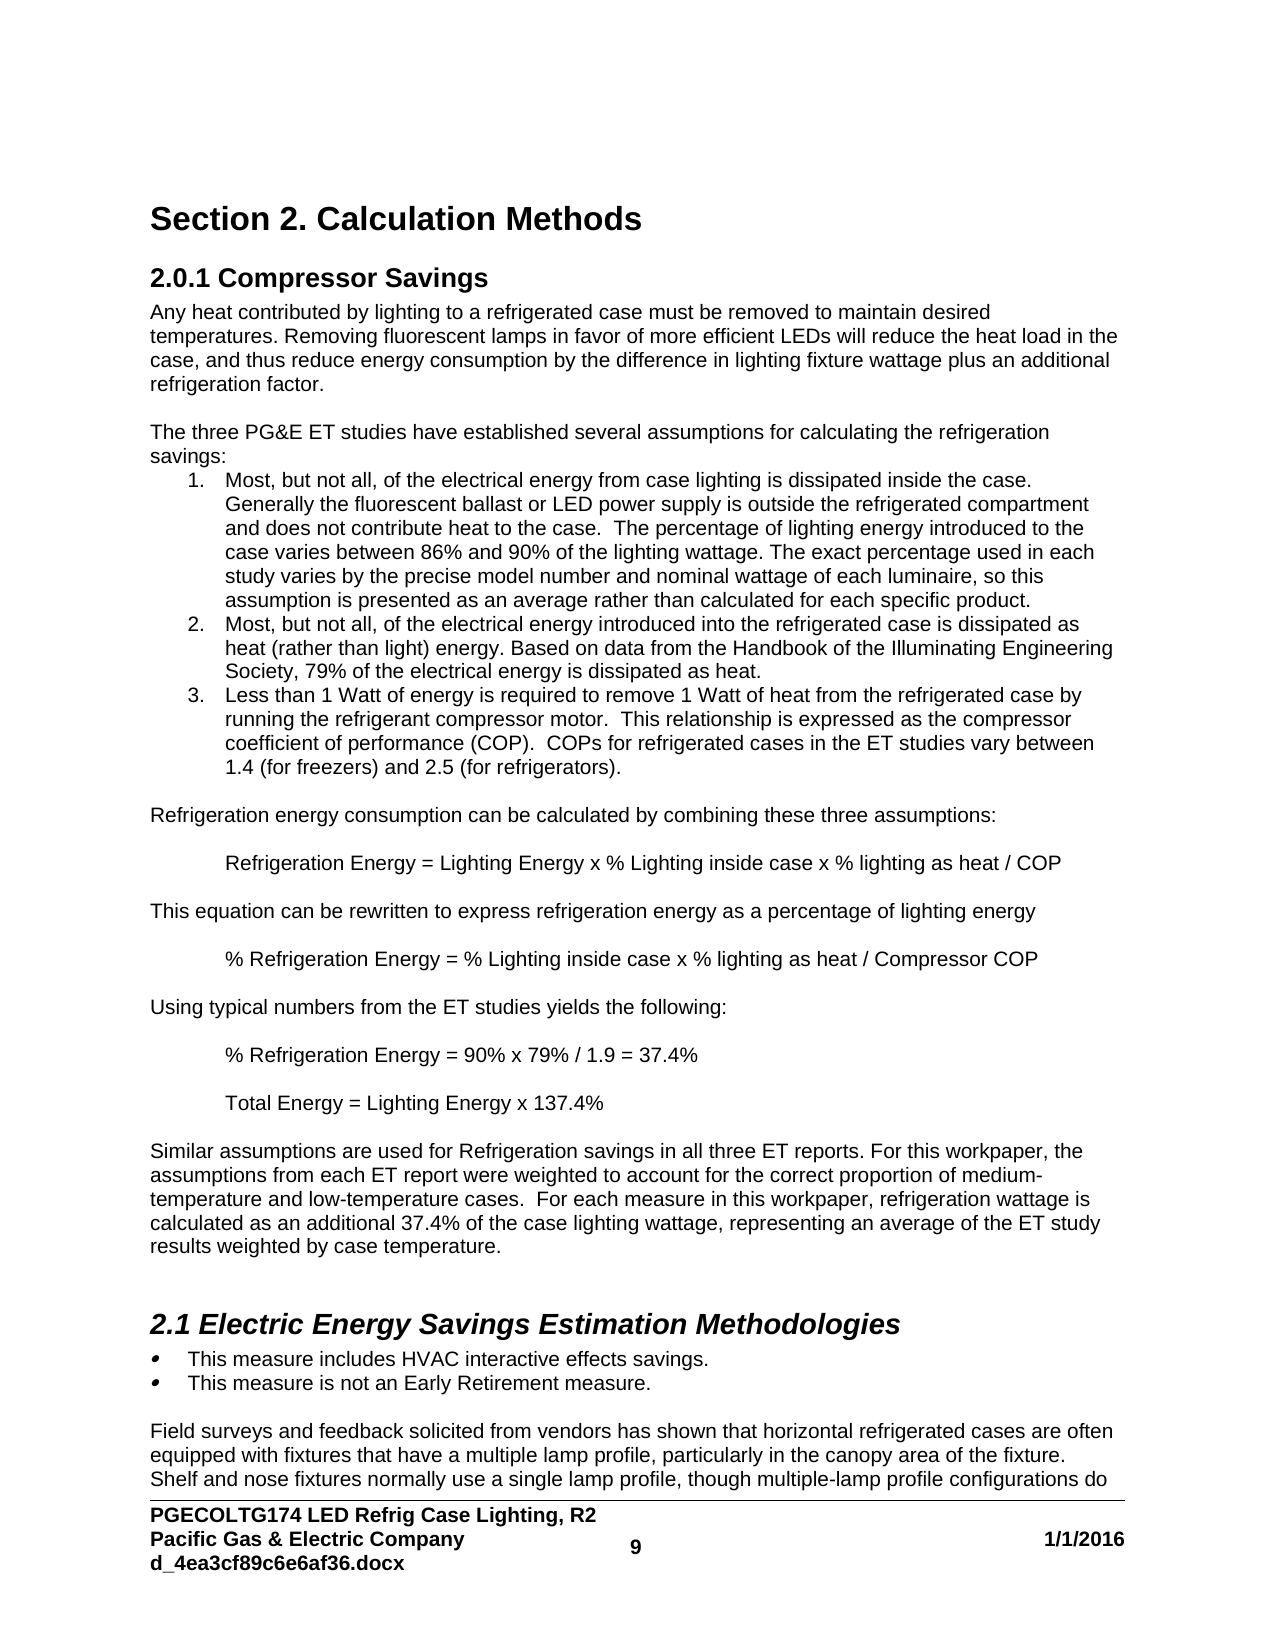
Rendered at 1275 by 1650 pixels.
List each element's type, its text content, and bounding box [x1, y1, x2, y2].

subtitle 2.0.1 Compressor Savings [150, 262, 1125, 294]
text Similar assumptions are used for Refrigeration savings in all three ET reports. For this workpaper, the assumptions from each ET report were weighted to account for the correct proportion of medium-temperature and low-temperature cases. For each measure in this workpaper, refrigeration wattage is calculated as an additional 37.4% of the case lighting wattage, representing an average of the ET study results weighted by case temperature. [150, 1138, 1125, 1258]
text Using typical numbers from the ET studies yields the following: [150, 995, 1125, 1019]
text % Refrigeration Energy = 90% x 79% / 1.9 = 37.4% [225, 1043, 1125, 1067]
list Less than 1 Watt of energy is required to remove 1 Watt of heat from the refrigerated case by running the refrigerant compressor motor. This relationship is expressed as the compressor coefficient of performance (COP). COPs for refrigerated cases in the ET studies vary between 1.4 (for freezers) and 2.5 (for refrigerators). [187, 683, 1125, 779]
subtitle 2.1 Electric Energy Savings Estimation Methodologies [150, 1307, 1125, 1341]
list This measure is not an Early Retirement measure. [150, 1371, 1125, 1395]
list This measure includes HVAC interactive effects savings. [150, 1347, 1125, 1371]
text Total Energy = Lighting Energy x 137.4% [225, 1091, 1125, 1114]
text The three PG&E ET studies have established several assumptions for calculating the refrigeration savings: [150, 420, 1125, 468]
text % Refrigeration Energy = % Lighting inside case x % lighting as heat / Compressor COP [225, 947, 1125, 971]
list Most, but not all, of the electrical energy from case lighting is dissipated inside the case. Generally the fluorescent ballast or LED power supply is outside the refrigerated compartment and does not contribute heat to the case. The percentage of lighting energy introduced to the case varies between 86% and 90% of the lighting wattage. The exact percentage used in each study varies by the precise model number and nominal wattage of each luminaire, so this assumption is presented as an average rather than calculated for each specific product. [187, 468, 1125, 611]
text Any heat contributed by lighting to a refrigerated case must be removed to maintain desired temperatures. Removing fluorescent lamps in favor of more efficient LEDs will reduce the heat load in the case, and thus reduce energy consumption by the difference in lighting fixture wattage plus an additional refrigeration factor. [150, 300, 1125, 396]
text Refrigeration energy consumption can be calculated by combining these three assumptions: [150, 803, 1125, 827]
subtitle Section 2. Calculation Methods [150, 199, 1125, 237]
text This equation can be rewritten to express refrigeration energy as a percentage of lighting energy [150, 899, 1125, 923]
text Refrigeration Energy = Lighting Energy x % Lighting inside case x % lighting as heat / COP [225, 851, 1125, 875]
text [150, 1419, 1125, 1491]
list Most, but not all, of the electrical energy introduced into the refrigerated case is dissipated as heat (rather than light) energy. Based on data from the Handbook of the Illuminating Engineering Society, 79% of the electrical energy is dissipated as heat. [187, 611, 1125, 683]
